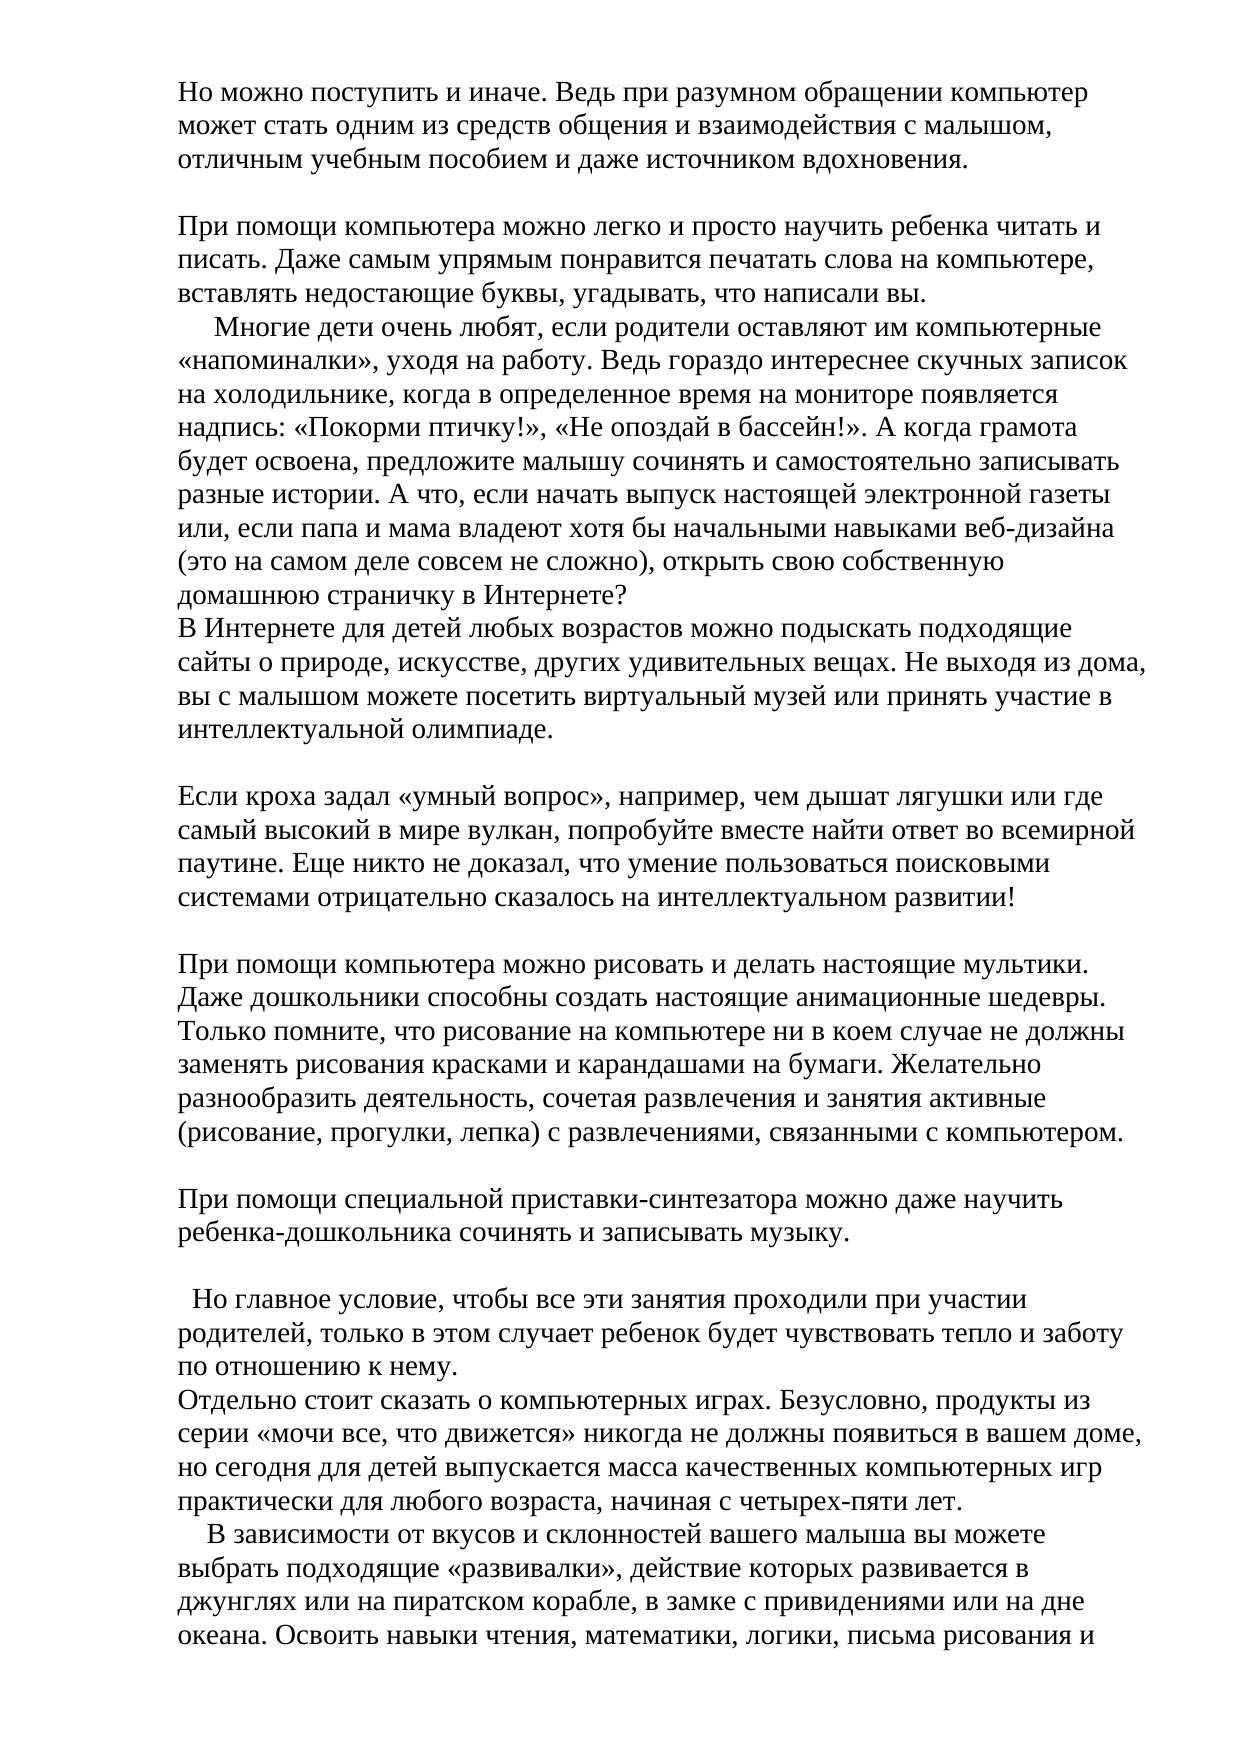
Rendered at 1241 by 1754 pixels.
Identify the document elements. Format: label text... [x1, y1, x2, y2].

text В Интернете для детей любых возрастов можно подыскать подходящие сайты о природе, искусстве, других удивительных вещах. Не выходя из дома, вы с малышом можете посетить виртуальный музей или принять участие в интеллектуальной олимпиаде. Если кроха задал «умный вопрос», например, чем дышат лягушки или где самый высокий в мире вулкан, попробуйте вместе найти ответ во всемирной паутине. Еще никто не доказал, что умение пользоваться поисковыми системами отрицательно сказалось на интеллектуальном развитии! При помощи компьютера можно рисовать и делать настоящие мультики. Даже дошкольники способны создать настоящие анимационные шедевры. Только помните, что рисование на компьютере ни в коем случае не должны заменять рисования красками и карандашами на бумаги. Желательно разнообразить деятельность, сочетая развлечения и занятия активные (рисование, прогулки, лепка) с развлечениями, связанными с компьютером. При помощи специальной приставки-синтезатора можно даже научить ребенка-дошкольника сочинять и записывать музыку. Но главное условие, чтобы все эти занятия проходили при участии родителей, только в этом случает ребенок будет чувствовать тепло и заботу по отношению к нему. [177, 611, 1152, 1382]
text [177, 1516, 1152, 1650]
text Отдельно стоит сказать о компьютерных играх. Безусловно, продукты из серии «мочи все, что движется» никогда не должны появиться в вашем доме, но сегодня для детей выпускается масса качественных компьютерных игр практически для любого возраста, начиная с четырех-пяти лет. [177, 1382, 1152, 1516]
text Многие дети очень любят, если родители оставляют им компьютерные «напоминалки», уходя на работу. Ведь гораздо интереснее скучных записок на холодильнике, когда в определенное время на мониторе появляется надпись: «Покорми птичку!», «Не опоздай в бассейн!». А когда грамота будет освоена, предложите малышу сочинять и самостоятельно записывать разные истории. А что, если начать выпуск настоящей электронной газеты или, если папа и мама владеют хотя бы начальными навыками веб-дизайна (это на самом деле совсем не сложно), открыть свою собственную домашнюю страничку в Интернете? [177, 309, 1152, 611]
text Но можно поступить и иначе. Ведь при разумном обращении компьютер может стать одним из средств общения и взаимодействия с малышом, отличным учебным пособием и даже источником вдохновения. При помощи компьютера можно легко и просто научить ребенка читать и писать. Даже самым упрямым понравится печатать слова на компьютере, вставлять недостающие буквы, угадывать, что написали вы. [177, 74, 1152, 309]
